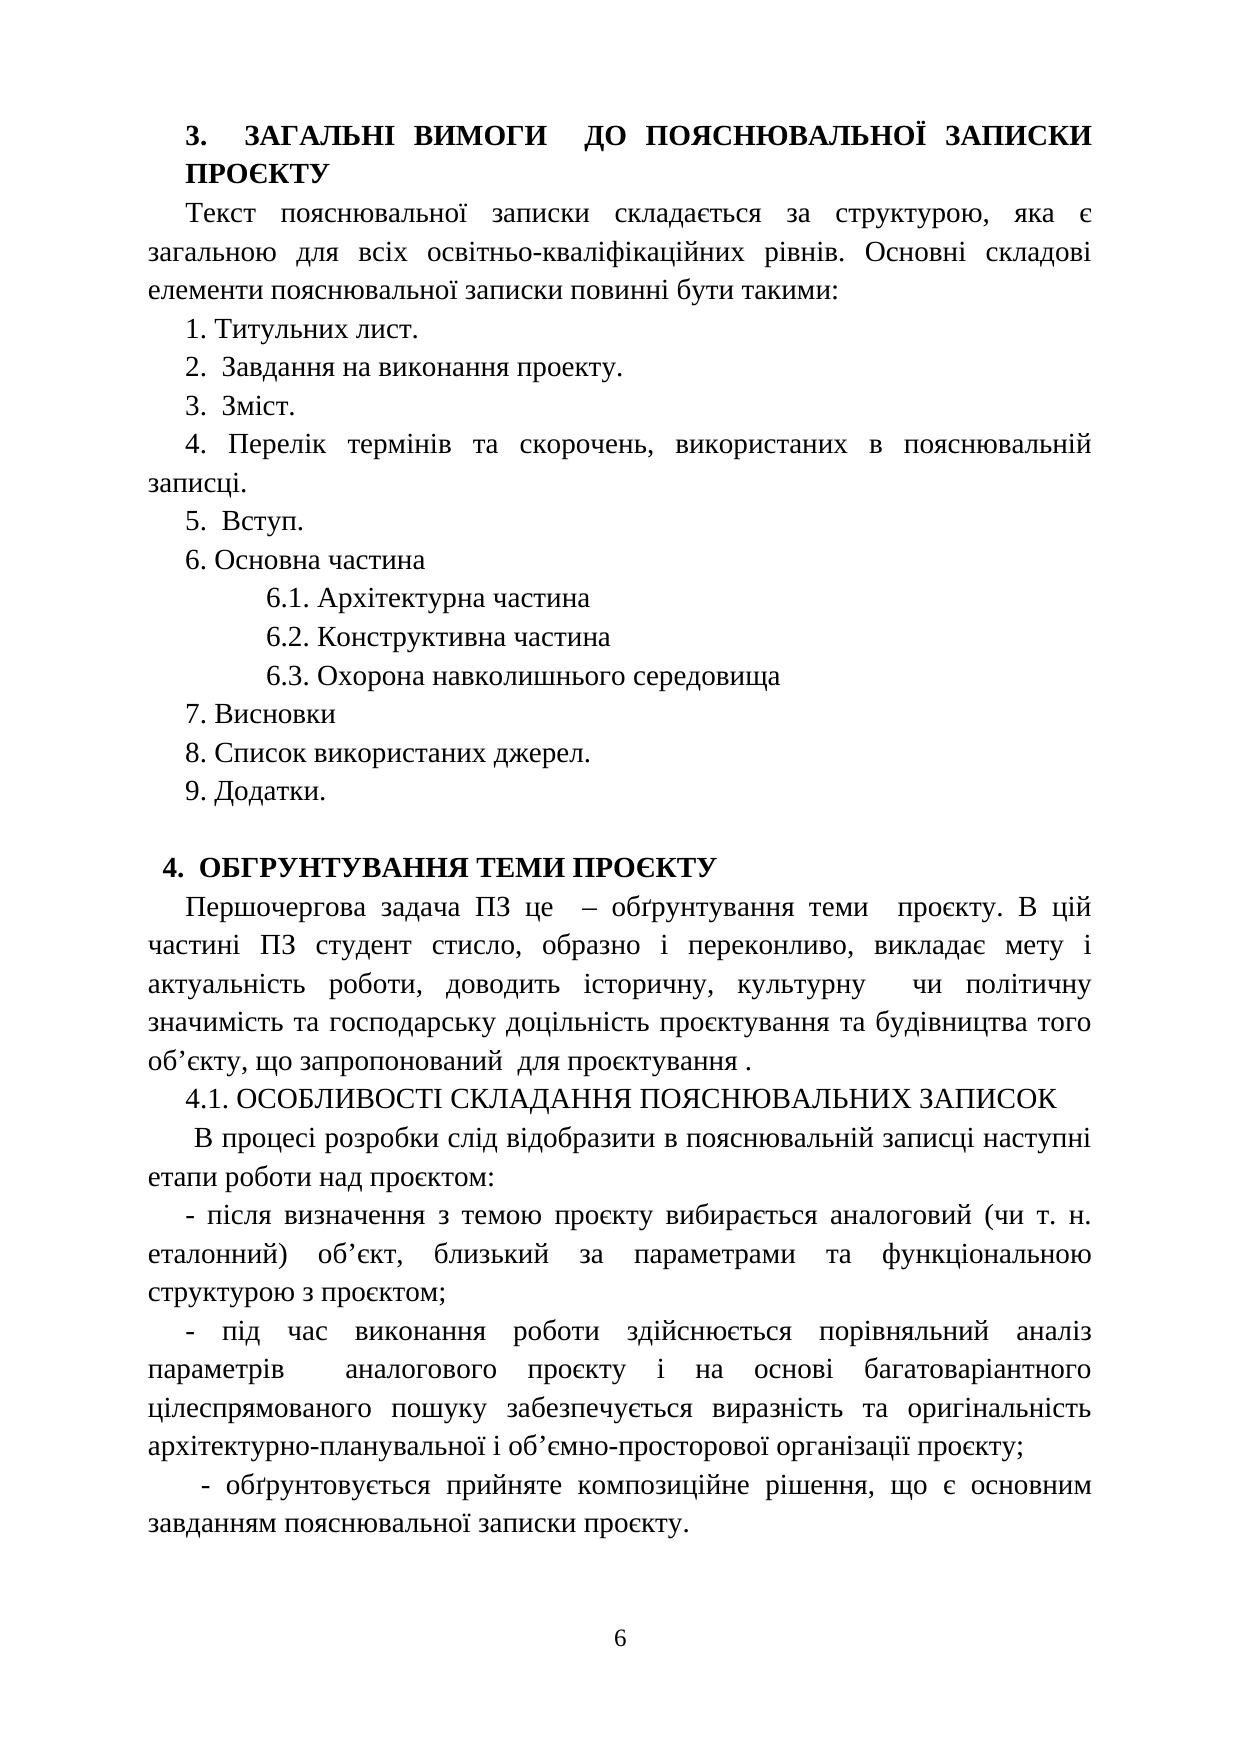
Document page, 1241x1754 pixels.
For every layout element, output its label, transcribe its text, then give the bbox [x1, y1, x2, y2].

text 6. Основна частина [148, 542, 1092, 576]
text 6.1. Архітектурна частина [148, 581, 1092, 614]
text - обґрунтовується прийняте композиційне рішення, що є основним завданням пояснювальної записки проєкту. [148, 1467, 1092, 1539]
text В процесі розробки слід відобразити в пояснювальній записці наступні етапи роботи над проєктом: [148, 1120, 1092, 1192]
text Першочергова задача ПЗ це – обґрунтування теми проєкту. В цій частині ПЗ студент стисло, образно і переконливо, викладає мету і актуальність роботи, доводить історичну, культурну чи політичну значимість та господарську доцільність проєктування та будівництва того об’єкту, що запропонований для проєктування . [148, 889, 1092, 1077]
text 6.3. Охорона навколишнього середовища [148, 658, 1092, 691]
text - під час виконання роботи здійснюється порівняльний аналіз параметрів аналогового проєкту і на основі багатоваріантного цілеспрямованого пошуку забезпечується виразність та оригінальність архітектурно-планувальної і об’ємно-просторової організації проєкту; [148, 1313, 1092, 1462]
text 4. Перелік термінів та скорочень, використаних в пояснювальній записці. [148, 426, 1092, 498]
text Текст пояснювальної записки складається за структурою, яка є загальною для всіх освітньо-кваліфікаційних рівнів. Основні складові елементи пояснювальної записки повинні бути такими: [148, 195, 1092, 306]
text 6.2. Конструктивна частина [148, 619, 1092, 653]
text 4.1. ОСОБЛИВОСТІ СКЛАДАННЯ ПОЯСНЮВАЛЬНИХ ЗАПИСОК [148, 1082, 1092, 1115]
text 3. Зміст. [148, 388, 1092, 421]
text - після визначення з темою проєкту вибирається аналоговий (чи т. н. еталонний) об’єкт, близький за параметрами та функціональною структурою з проєктом; [148, 1197, 1092, 1308]
text 8. Список використаних джерел. [148, 735, 1092, 768]
text 4. ОБГРУНТУВАННЯ ТЕМИ ПРОЄКТУ [148, 850, 1092, 884]
text 1. Титульних лист. [148, 311, 1092, 344]
text 7. Висновки [148, 696, 1092, 730]
text 2. Завдання на виконання проекту. [148, 349, 1092, 383]
text 9. Додатки. [148, 773, 1092, 807]
text 5. Вступ. [148, 503, 1092, 537]
text 3. загальні вимоги до пояснювальної записки ПРОЄКТУ [185, 118, 1092, 190]
